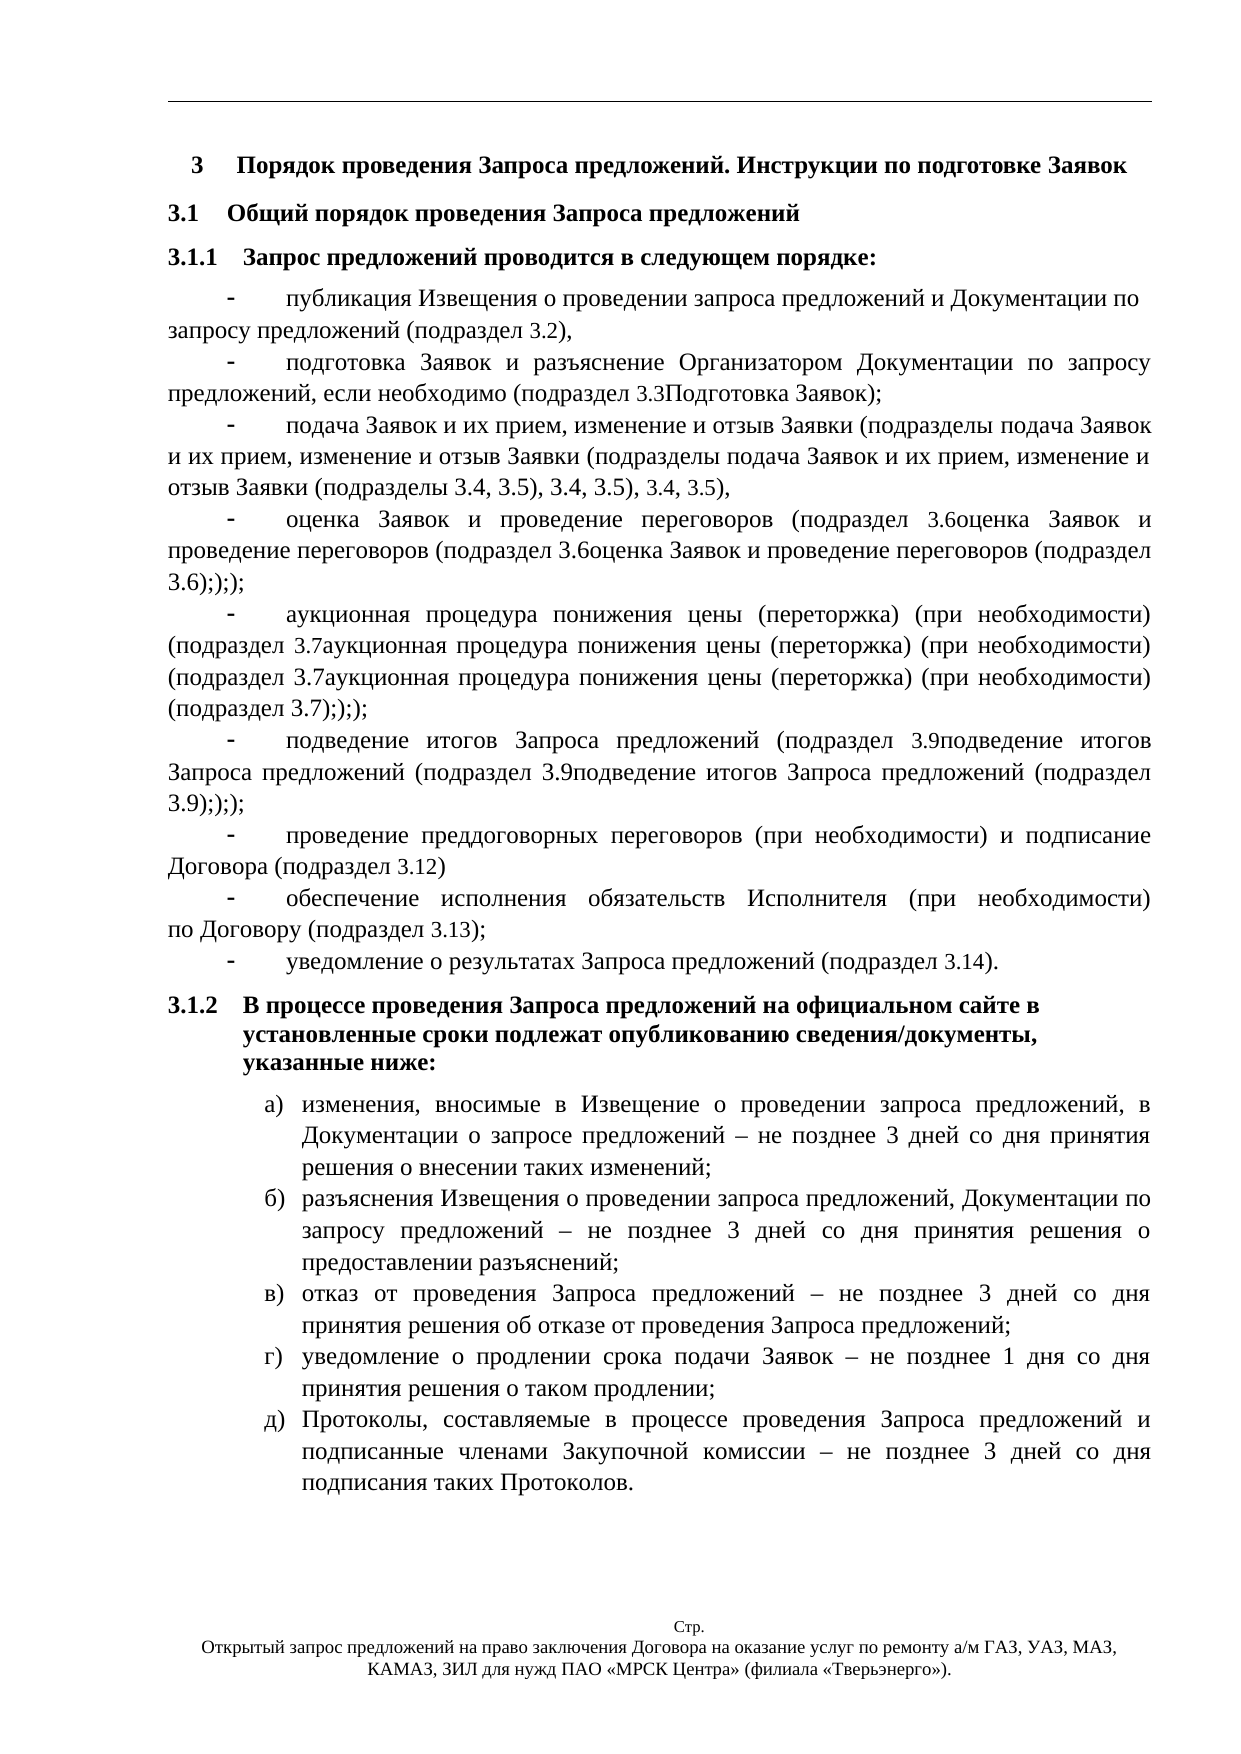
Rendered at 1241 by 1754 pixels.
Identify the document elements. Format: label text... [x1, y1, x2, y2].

list подведение итогов Запроса предложений (подраздел 3.9); [168, 725, 1152, 817]
list уведомление о результатах Запроса предложений (подраздел 3.14). [168, 946, 1152, 975]
list подача Заявок и их прием, изменение и отзыв Заявки (подразделы 3.4, 3.5), [168, 410, 1152, 501]
list отказ от проведения Запроса предложений – не позднее 3 дней со дня принятия решения об отказе от проведения Запроса предложений; [264, 1278, 1152, 1338]
list оценка Заявок и проведение переговоров (подраздел 3.6); [168, 504, 1152, 596]
subtitle Общий порядок проведения Запроса предложений [168, 198, 1152, 227]
list изменения, вносимые в Извещение о проведении запроса предложений, в Документации о запросе предложений – не позднее 3 дней со дня принятия решения о внесении таких изменений; [264, 1089, 1152, 1181]
list разъяснения Извещения о проведении запроса предложений, Документации по запросу предложений – не позднее 3 дней со дня принятия решения о предоставлении разъяснений; [264, 1183, 1152, 1275]
list уведомление о продлении срока подачи Заявок – не позднее 1 дня со дня принятия решения о таком продлении; [264, 1341, 1152, 1402]
list проведение преддоговорных переговоров (при необходимости) и подписание Договора (подраздел 3.12) [168, 820, 1152, 880]
list Протоколы, составляемые в процессе проведения Запроса предложений и подписанные членами Закупочной комиссии – не позднее 3 дней со дня подписания таких Протоколов. [264, 1404, 1152, 1496]
list обеспечение исполнения обязательств Исполнителя (при необходимости) по Договору (подраздел 3.13); [168, 883, 1152, 943]
list подготовка Заявок и разъяснение Организатором Документации по запросу предложений, если необходимо (подраздел 3.3); [168, 347, 1152, 407]
list аукционная процедура понижения цены (переторжка) (при необходимости) (подраздел 3.7); [168, 599, 1152, 722]
list публикация Извещения о проведении запроса предложений и Документации по запросу предложений (подраздел 3.2), [168, 283, 1152, 344]
subtitle Запрос предложений проводится в следующем порядке: [168, 242, 1152, 271]
subtitle В процессе проведения Запроса предложений на официальном сайте в установленные сроки подлежат опубликованию сведения/документы, указанные ниже: [168, 990, 1152, 1076]
subtitle Порядок проведения Запроса предложений. Инструкции по подготовке Заявок [166, 150, 1152, 179]
